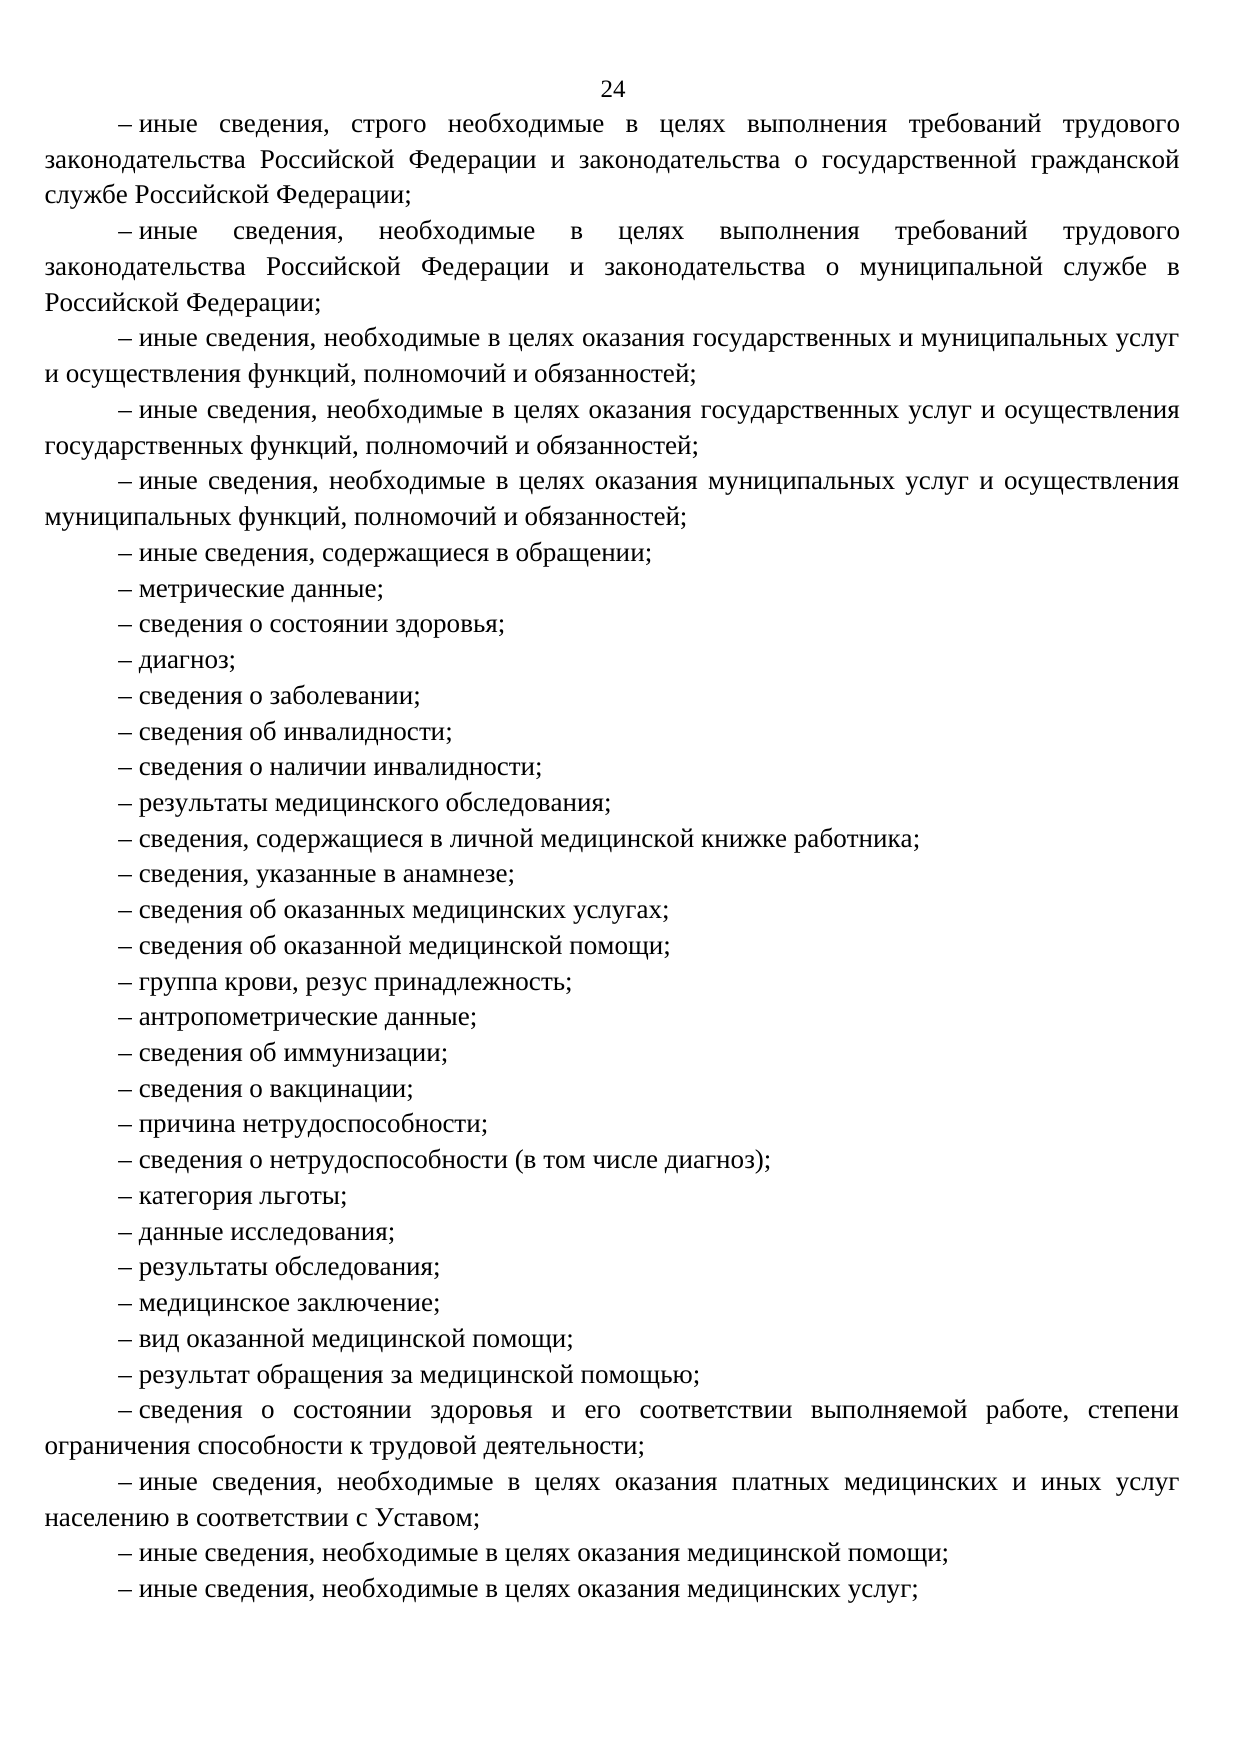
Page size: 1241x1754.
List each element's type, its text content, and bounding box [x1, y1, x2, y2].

list категория льготы; [44, 1179, 1181, 1210]
list результаты медицинского обследования; [44, 786, 1181, 817]
list результат обращения за медицинской помощью; [44, 1358, 1181, 1389]
list причина нетрудоспособности; [44, 1108, 1181, 1139]
list антропометрические данные; [44, 1000, 1181, 1032]
list иные сведения, необходимые в целях оказания медицинских услуг; [44, 1572, 1181, 1603]
list диагноз; [44, 643, 1181, 674]
list сведения о наличии инвалидности; [44, 750, 1181, 781]
list результаты обследования; [44, 1251, 1181, 1282]
list сведения об оказанных медицинских услугах; [44, 893, 1181, 924]
list иные сведения, строго необходимые в целях выполнения требований трудового законодательства Российской Федерации и законодательства о государственной гражданской службе Российской Федерации; [44, 107, 1181, 210]
list иные сведения, содержащиеся в обращении; [44, 536, 1181, 567]
list сведения об инвалидности; [44, 714, 1181, 746]
list сведения о состоянии здоровья и его соответствии выполняемой работе, степени ограничения способности к трудовой деятельности; [44, 1393, 1181, 1460]
list иные сведения, необходимые в целях оказания платных медицинских и иных услуг населению в соответствии с Уставом; [44, 1465, 1181, 1532]
list сведения о заболевании; [44, 679, 1181, 710]
list группа крови, резус принадлежность; [44, 965, 1181, 996]
list сведения о вакцинации; [44, 1072, 1181, 1103]
list данные исследования; [44, 1215, 1181, 1246]
list сведения, указанные в анамнезе; [44, 857, 1181, 889]
list иные сведения, необходимые в целях оказания муниципальных услуг и осуществления муниципальных функций, полномочий и обязанностей; [44, 464, 1181, 531]
list сведения об оказанной медицинской помощи; [44, 929, 1181, 960]
list сведения, содержащиеся в личной медицинской книжке работника; [44, 822, 1181, 853]
list сведения о нетрудоспособности (в том числе диагноз); [44, 1143, 1181, 1174]
list метрические данные; [44, 572, 1181, 603]
list сведения о состоянии здоровья; [44, 607, 1181, 638]
list сведения об иммунизации; [44, 1036, 1181, 1067]
list иные сведения, необходимые в целях оказания медицинской помощи; [44, 1536, 1181, 1567]
list медицинское заключение; [44, 1286, 1181, 1317]
list иные сведения, необходимые в целях оказания государственных и муниципальных услуг и осуществления функций, полномочий и обязанностей; [44, 322, 1181, 388]
list иные сведения, необходимые в целях оказания государственных услуг и осуществления государственных функций, полномочий и обязанностей; [44, 393, 1181, 460]
list иные сведения, необходимые в целях выполнения требований трудового законодательства Российской Федерации и законодательства о муниципальной службе в Российской Федерации; [44, 214, 1181, 317]
list вид оказанной медицинской помощи; [44, 1322, 1181, 1353]
